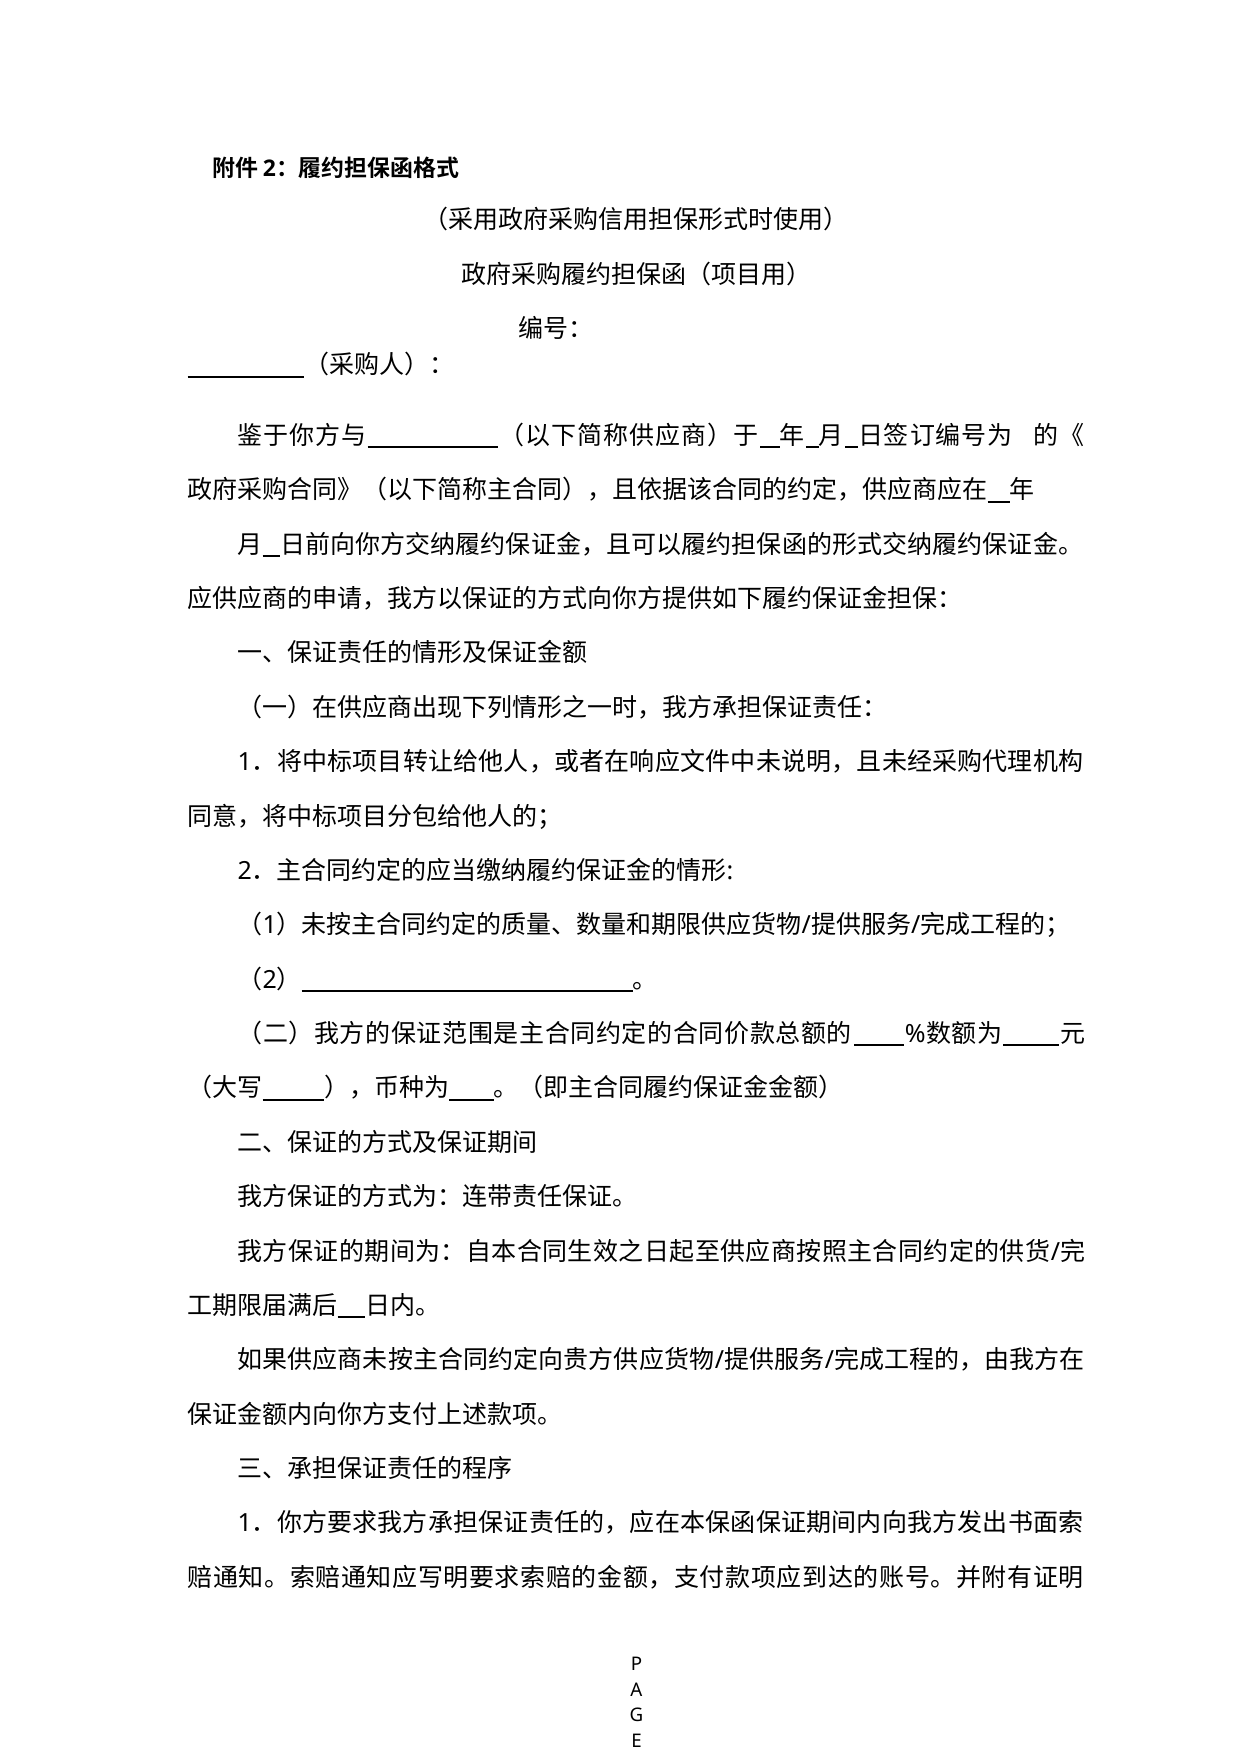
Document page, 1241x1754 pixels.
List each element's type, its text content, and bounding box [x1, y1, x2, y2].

text 一、保证责任的情形及保证金额 [187, 633, 1085, 669]
text （采用政府采购信用担保形式时使用） [187, 200, 1085, 236]
text 2．主合同约定的应当缴纳履约保证金的情形: [187, 850, 1085, 887]
text 公章： 附件2：履约担保函格式 [187, 150, 1085, 183]
text （一）在供应商出现下列情形之一时，我方承担保证责任： [187, 687, 1085, 723]
text 编号： [187, 309, 1085, 345]
text 月 日前向你方交纳履约保证金，且可以履约担保函的形式交纳履约保证金。应供应商的申请，我方以保证的方式向你方提供如下履约保证金担保： [187, 524, 1085, 615]
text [187, 1503, 1085, 1593]
text （2） 。 [187, 959, 1085, 995]
text 我方保证的期间为：自本合同生效之日起至供应商按照主合同约定的供货/完工期限届满后 日内。 [187, 1231, 1085, 1322]
text 1．将中标项目转让给他人，或者在响应文件中未说明，且未经采购代理机构同意，将中标项目分包给他人的； [187, 742, 1085, 832]
text （采购人）： [187, 345, 1085, 381]
text 鉴于你方与 （以下简称供应商）于 年 月 日签订编号为 的《 政府采购合同》（以下简称主合同），且依据该合同的约定，供应商应在 年 [187, 415, 1085, 506]
text 如果供应商未按主合同约定向贵方供应货物/提供服务/完成工程的，由我方在保证金额内向你方支付上述款项。 [187, 1340, 1085, 1430]
text （1）未按主合同约定的质量、数量和期限供应货物/提供服务/完成工程的； [187, 905, 1085, 941]
text 政府采购履约担保函（项目用） [187, 254, 1085, 291]
text 二、保证的方式及保证期间 [187, 1122, 1085, 1158]
text 我方保证的方式为：连带责任保证。 [187, 1177, 1085, 1213]
text （二）我方的保证范围是主合同约定的合同价款总额的 %数额为 元（大写 ），币种为 。（即主合同履约保证金金额） [187, 1013, 1085, 1104]
text 三、承担保证责任的程序 [187, 1448, 1085, 1485]
